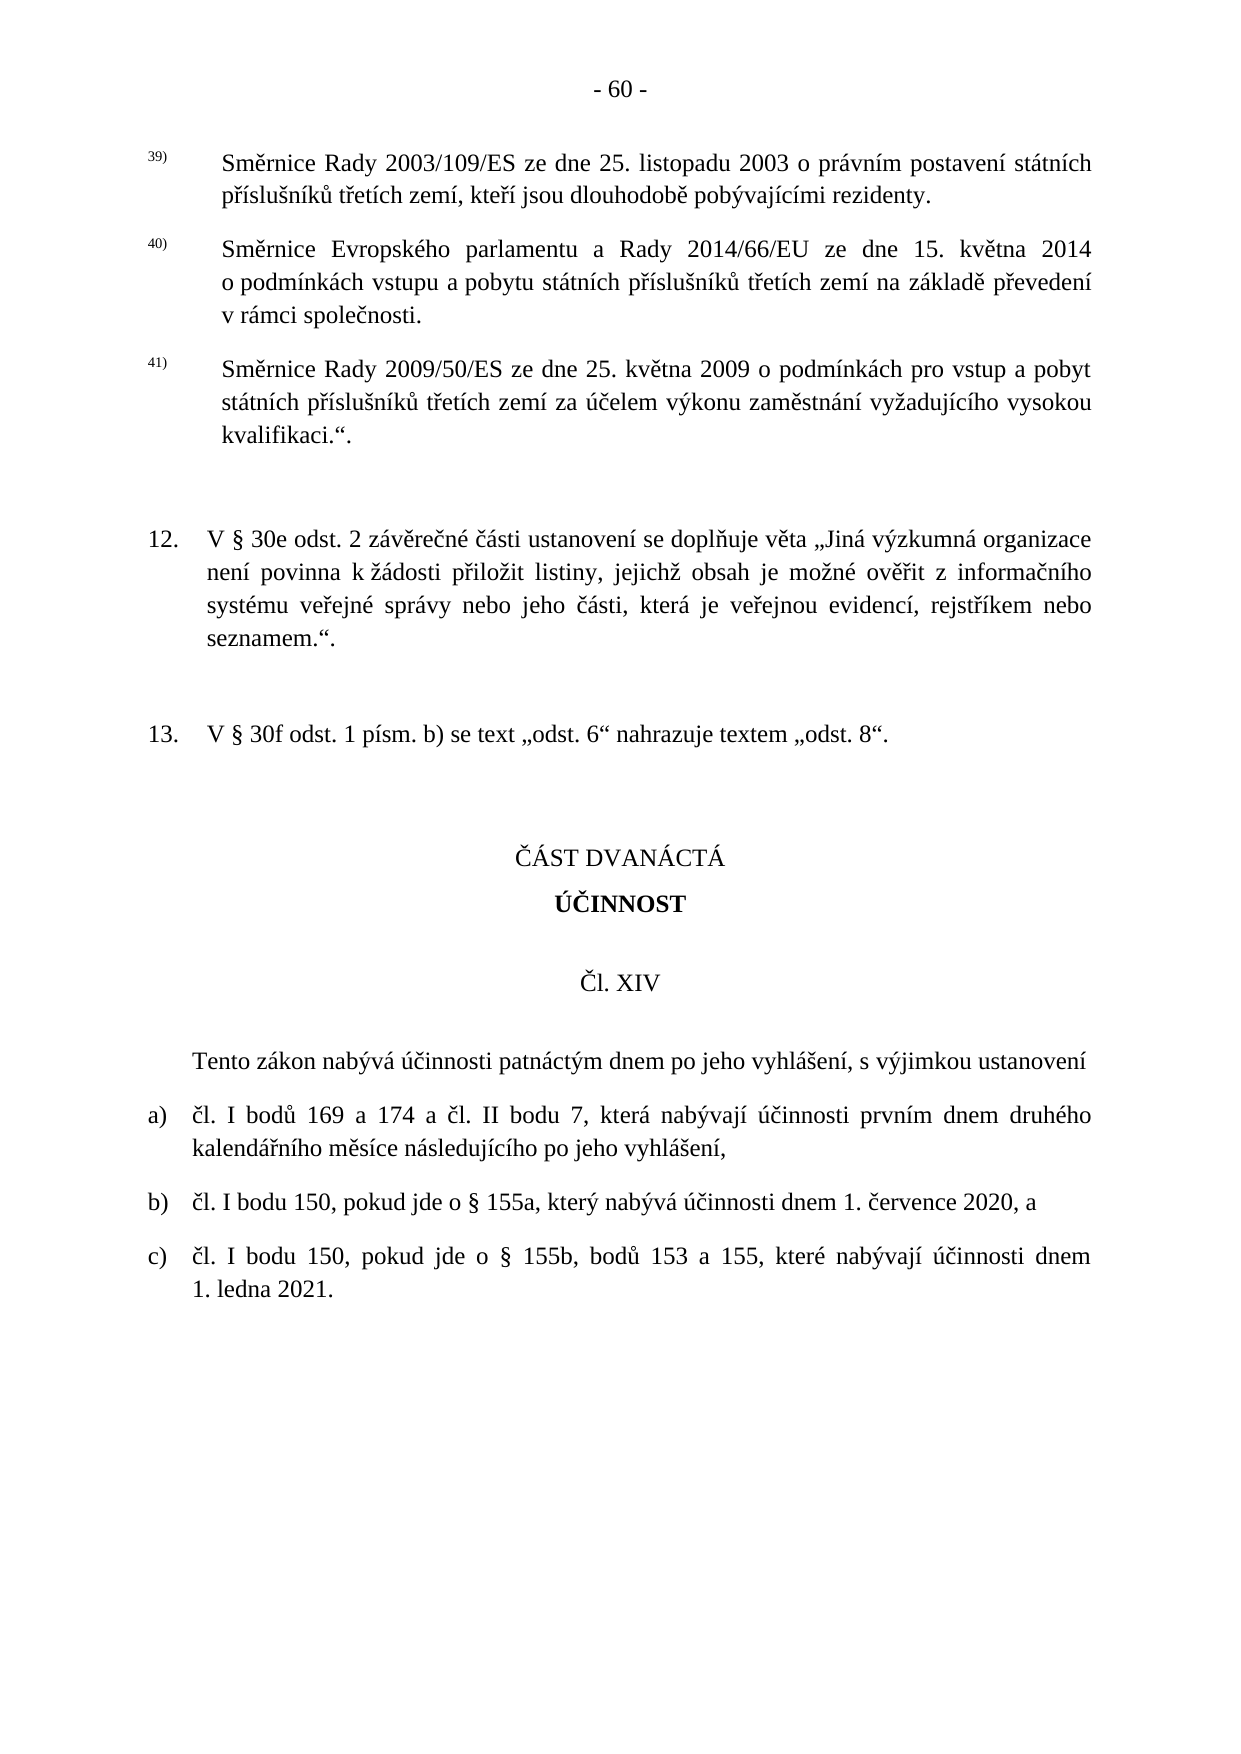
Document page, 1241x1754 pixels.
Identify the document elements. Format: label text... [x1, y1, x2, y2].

text 40) Směrnice Evropského parlamentu a Rady 2014/66/EU ze dne 15. května 2014 o podmínkách vstupu a pobytu státních příslušníků třetích zemí na základě převedení v rámci společnosti. [148, 234, 1093, 329]
text 41) Směrnice Rady 2009/50/ES ze dne 25. května 2009 o podmínkách pro vstup a pobyt státních příslušníků třetích zemí za účelem výkonu zaměstnání vyžadujícího vysokou kvalifikaci.“. [148, 354, 1093, 449]
text Tento zákon nabývá účinnosti patnáctým dnem po jeho vyhlášení, s výjimkou ustanovení [148, 1046, 1093, 1075]
text Čl. XIV [148, 968, 1093, 996]
list čl. I bodu 150, pokud jde o § 155a, který nabývá účinnosti dnem 1. července 2020, a [148, 1187, 1093, 1216]
text ČÁST DVANÁCTÁ [148, 843, 1093, 872]
text V § 30f odst. 1 písm. b) se text „odst. 6“ nahrazuje textem „odst. 8“. [148, 719, 1093, 748]
text ÚČINNOST [148, 889, 1093, 917]
list čl. I bodů 169 a 174 a čl. II bodu 7, která nabývají účinnosti prvním dnem druhého kalendářního měsíce následujícího po jeho vyhlášení, [148, 1100, 1093, 1162]
text 39) Směrnice Rady 2003/109/ES ze dne 25. listopadu 2003 o právním postavení státních příslušníků třetích zemí, kteří jsou dlouhodobě pobývajícími rezidenty. [148, 148, 1093, 209]
text V § 30e odst. 2 závěrečné části ustanovení se doplňuje věta „Jiná výzkumná organizace není povinna k žádosti přiložit listiny, jejichž obsah je možné ověřit z informačního systému veřejné správy nebo jeho části, která je veřejnou evidencí, rejstříkem nebo seznamem.“. [148, 524, 1093, 652]
list čl. I bodu 150, pokud jde o § 155b, bodů 153 a 155, které nabývají účinnosti dnem 1. ledna 2021. [148, 1241, 1093, 1303]
